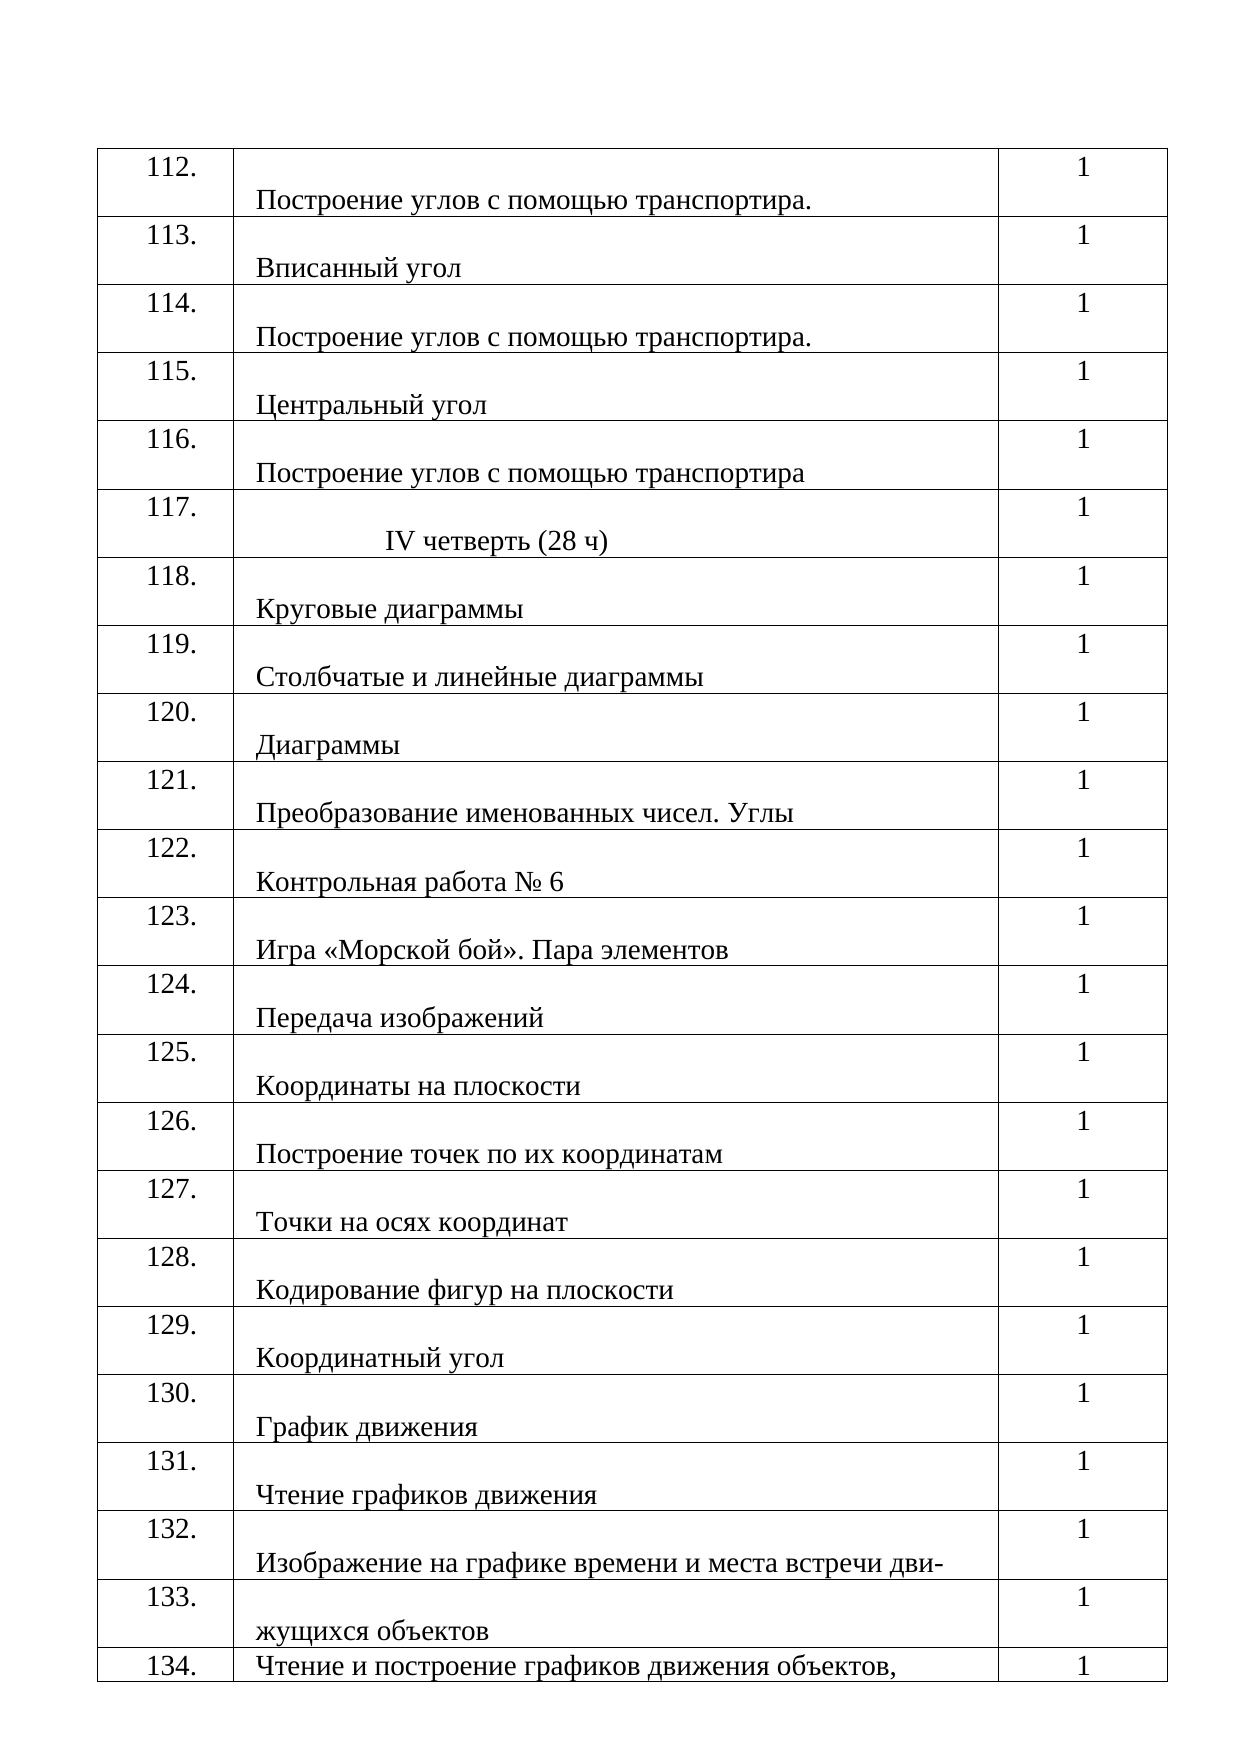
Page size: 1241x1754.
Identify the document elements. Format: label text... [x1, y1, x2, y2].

table_cell Диаграммы [234, 694, 998, 761]
table_cell 1 [999, 1035, 1167, 1102]
table_cell [98, 694, 233, 761]
table_cell Вписанный угол [234, 217, 998, 284]
table_cell [98, 1511, 233, 1578]
table_cell [98, 898, 233, 965]
table_cell Игра «Морской бой». Пара элементов [234, 898, 998, 965]
table_cell 1 [999, 285, 1167, 352]
table_cell [98, 421, 233, 488]
table_cell 1 [999, 1171, 1167, 1238]
table_cell Круговые диаграммы [234, 558, 998, 625]
table_cell [98, 1239, 233, 1306]
table_cell 1 [999, 966, 1167, 1033]
table_cell [98, 285, 233, 352]
table_cell Кодирование фигур на плоскости [234, 1239, 998, 1306]
table_cell Построение углов с помощью транспортира [234, 421, 998, 488]
table_cell [98, 353, 233, 420]
table_cell жущихся объектов [234, 1580, 998, 1647]
table_cell [98, 558, 233, 625]
table_cell Чтение графиков движения [234, 1443, 998, 1510]
table_cell 1 [999, 1375, 1167, 1442]
table_cell 1 [999, 1103, 1167, 1170]
table_cell 1 [999, 1648, 1167, 1681]
table_cell 1 [999, 490, 1167, 557]
table_cell 1 [999, 694, 1167, 761]
table_cell 1 [999, 1511, 1167, 1578]
table_cell Столбчатые и линейные диаграммы [234, 626, 998, 693]
table_cell Передача изображений [234, 966, 998, 1033]
table_cell [98, 149, 233, 216]
table_cell [98, 762, 233, 829]
table_cell Изображение на графике времени и места встречи дви- [234, 1511, 998, 1578]
table_cell [98, 966, 233, 1033]
table_cell Построение углов с помощью транспортира. [234, 149, 998, 216]
table_cell Контрольная работа № 6 [234, 830, 998, 897]
table_cell 1 [999, 1580, 1167, 1647]
table_cell 1 [999, 1443, 1167, 1510]
table_cell 1 [999, 762, 1167, 829]
table_cell 1 [999, 626, 1167, 693]
table_cell Координатный угол [234, 1307, 998, 1374]
table_cell [98, 1443, 233, 1510]
table_cell [98, 217, 233, 284]
table_cell Центральный угол [234, 353, 998, 420]
table_cell 1 [999, 1307, 1167, 1374]
table_cell [98, 1171, 233, 1238]
table_cell 1 [999, 1239, 1167, 1306]
table_cell Точки на осях координат [234, 1171, 998, 1238]
table_cell [98, 490, 233, 557]
table_cell 1 [999, 898, 1167, 965]
table_cell [98, 1035, 233, 1102]
table_cell [98, 1307, 233, 1374]
table_cell 1 [999, 149, 1167, 216]
table_cell 1 [999, 353, 1167, 420]
table_cell 1 [999, 421, 1167, 488]
table_cell [98, 830, 233, 897]
table_cell График движения [234, 1375, 998, 1442]
table_cell [98, 1648, 233, 1681]
table_cell Построение точек по их координатам [234, 1103, 998, 1170]
table_cell IV четверть (28 ч) [234, 490, 998, 557]
table_cell Построение углов с помощью транспортира. [234, 285, 998, 352]
table_cell [98, 1580, 233, 1647]
table_cell [98, 626, 233, 693]
table_cell 1 [999, 217, 1167, 284]
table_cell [234, 1648, 998, 1681]
table_cell 1 [999, 830, 1167, 897]
table_cell [98, 1375, 233, 1442]
table_cell [98, 1103, 233, 1170]
table_cell Координаты на плоскости [234, 1035, 998, 1102]
table_cell 1 [999, 558, 1167, 625]
table_cell Преобразование именованных чисел. Углы [234, 762, 998, 829]
